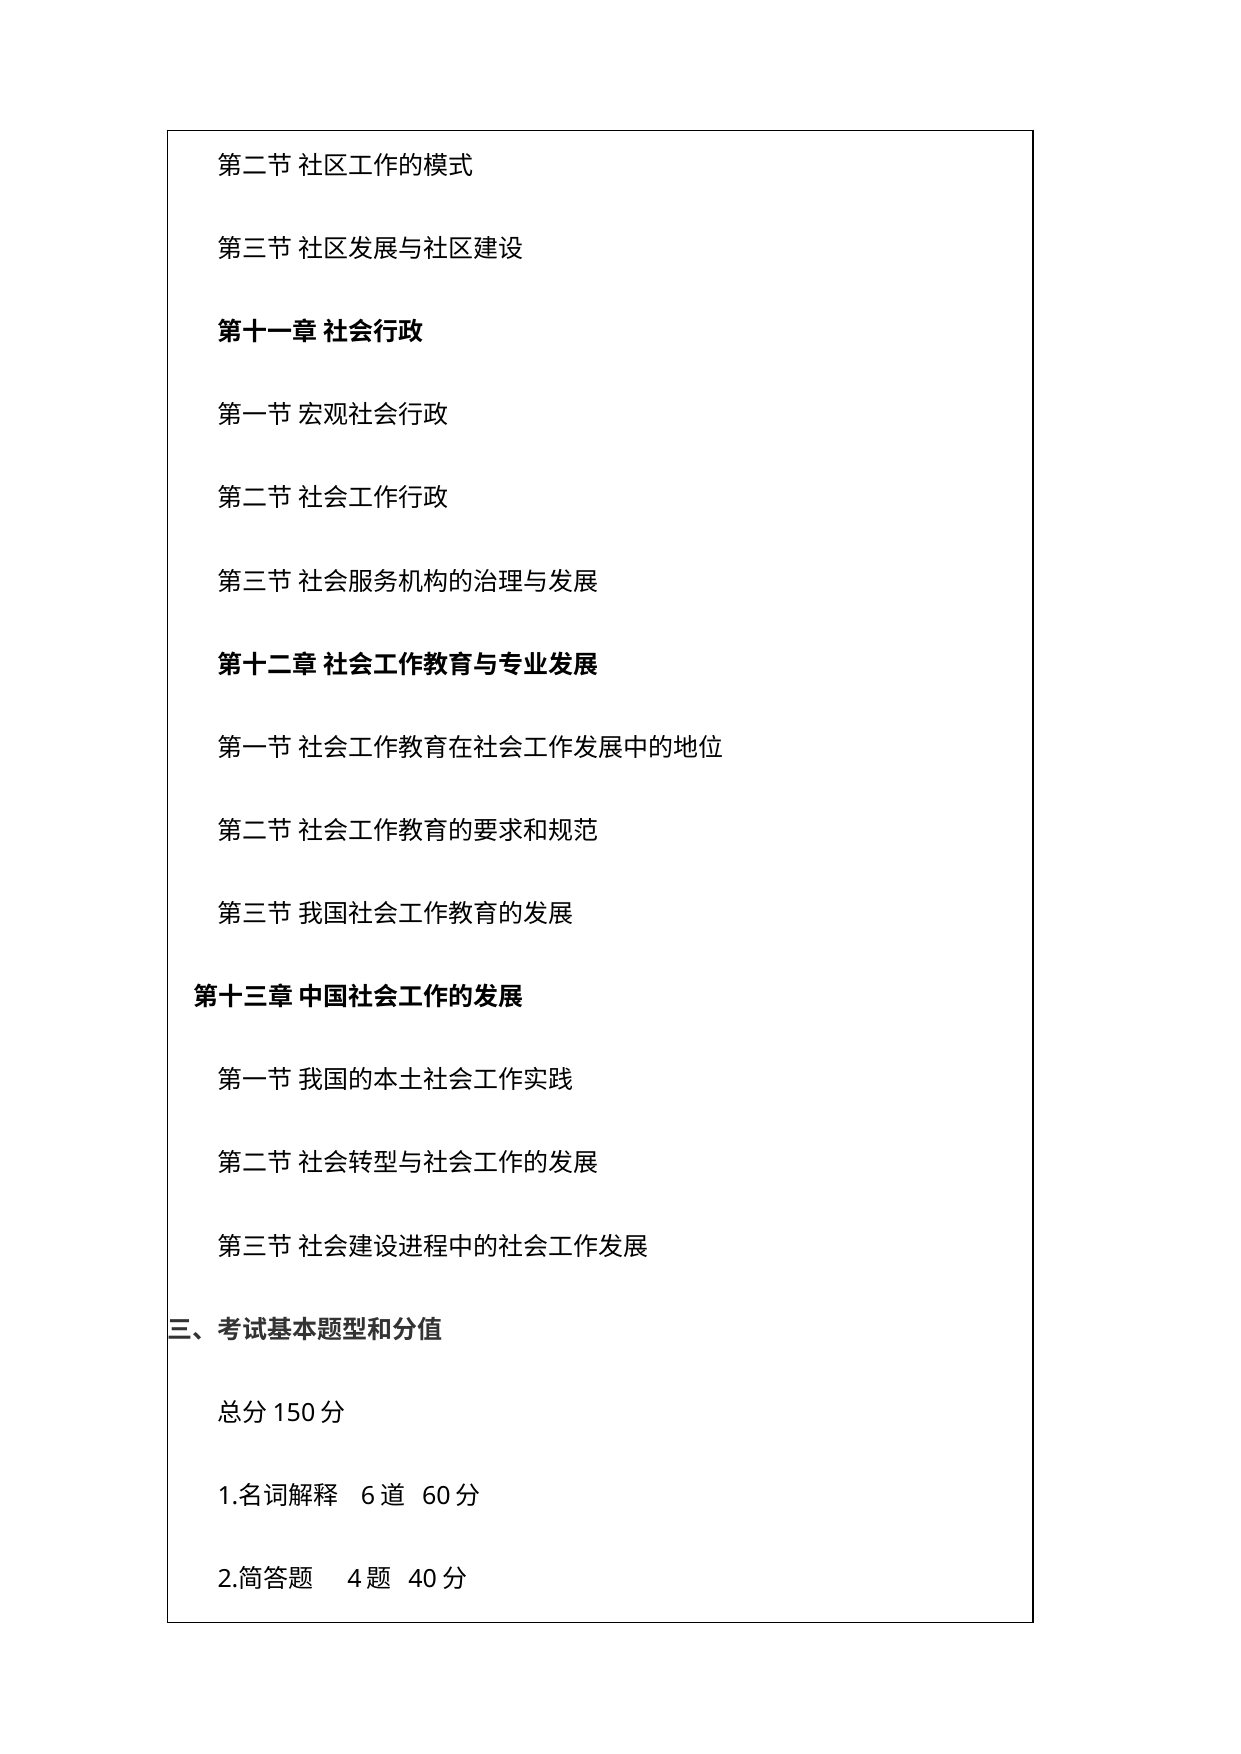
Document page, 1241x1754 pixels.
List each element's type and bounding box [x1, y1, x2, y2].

table_header [168, 131, 1032, 1622]
